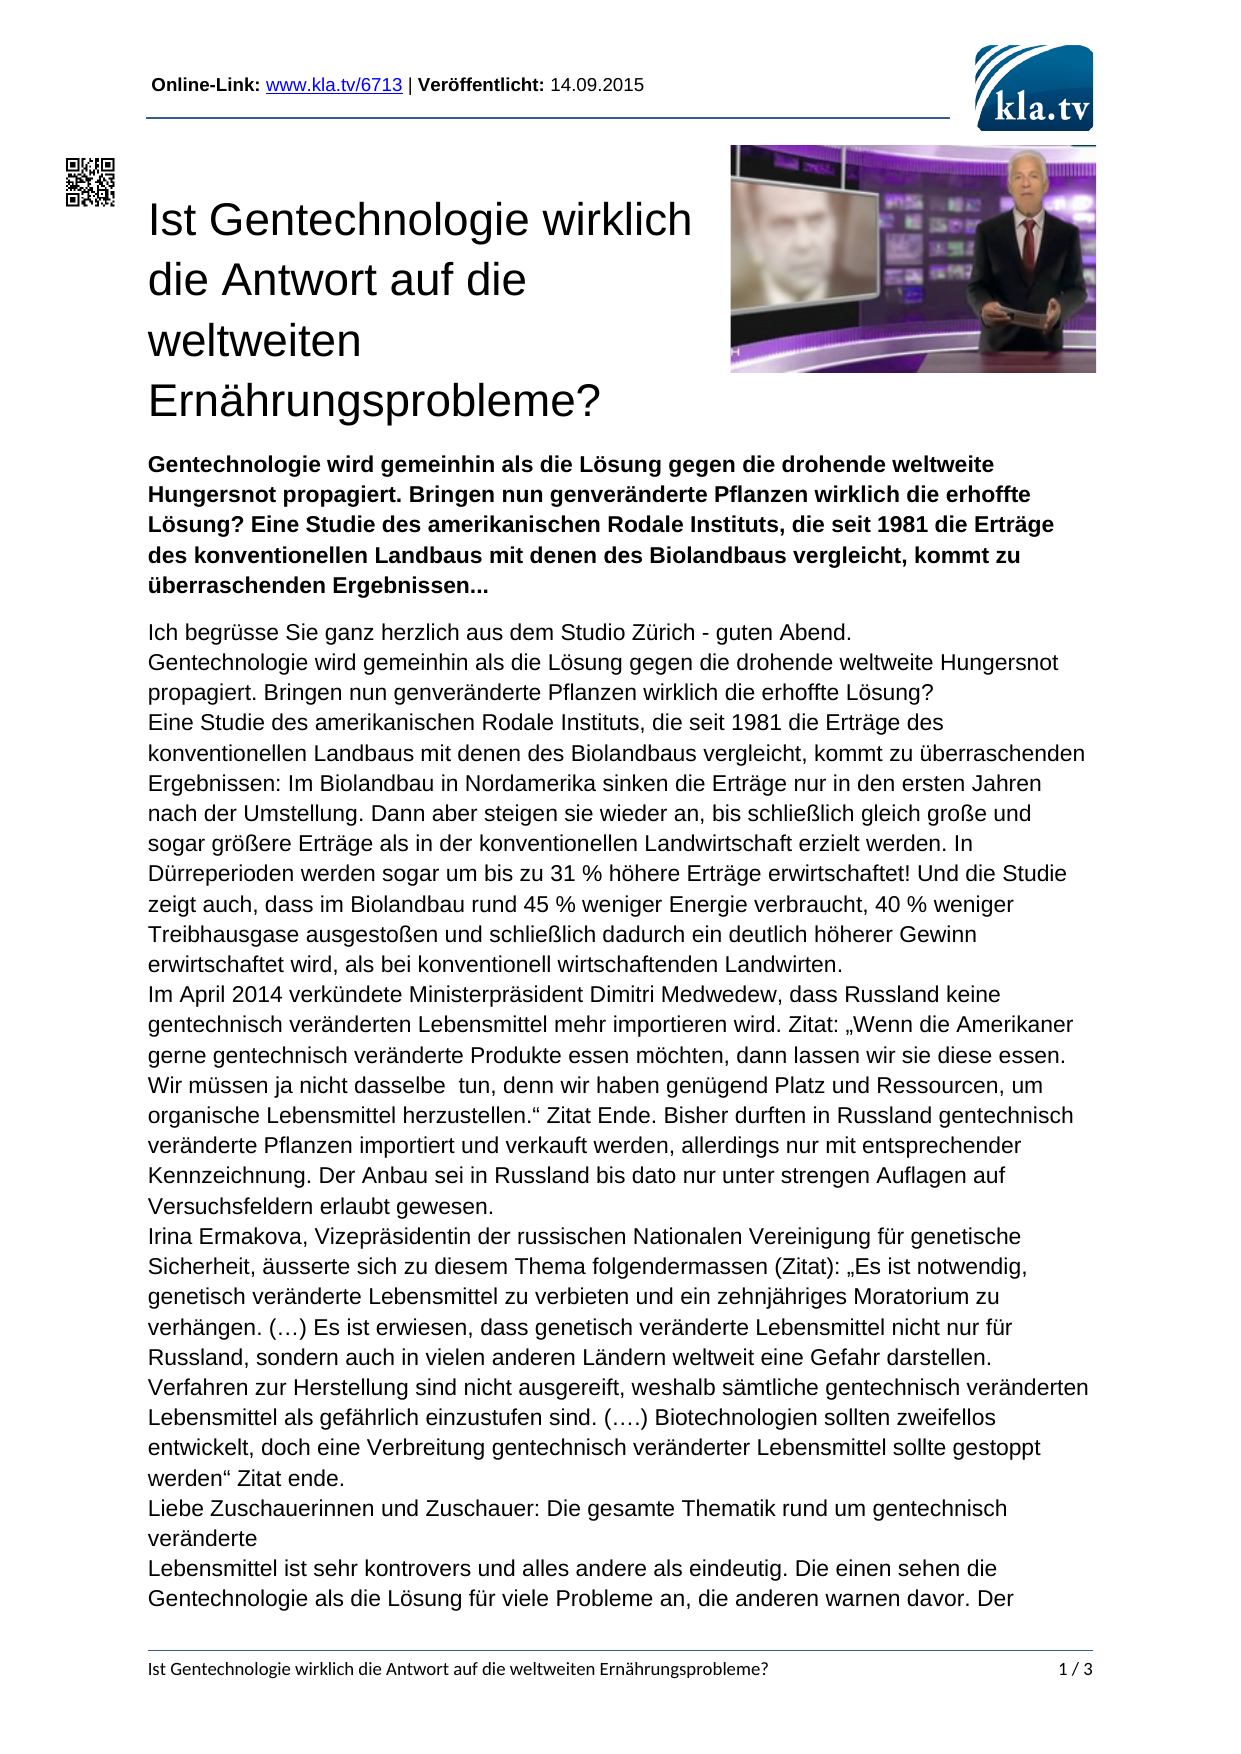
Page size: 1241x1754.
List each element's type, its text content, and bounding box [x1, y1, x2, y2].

text Ist Gentechnologie wirklich die Antwort auf die weltweiten Ernährungsprobleme? [148, 192, 1093, 427]
text Gentechnologie wird gemeinhin als die Lösung gegen die drohende weltweite Hungersnot propagiert. Bringen nun genveränderte Pflanzen wirklich die erhoffte Lösung? Eine Studie des amerikanischen Rodale Instituts, die seit 1981 die Erträge des konventionellen Landbaus mit denen des Biolandbaus vergleicht, kommt zu überraschenden Ergebnissen... [148, 451, 1093, 598]
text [148, 619, 1093, 1612]
